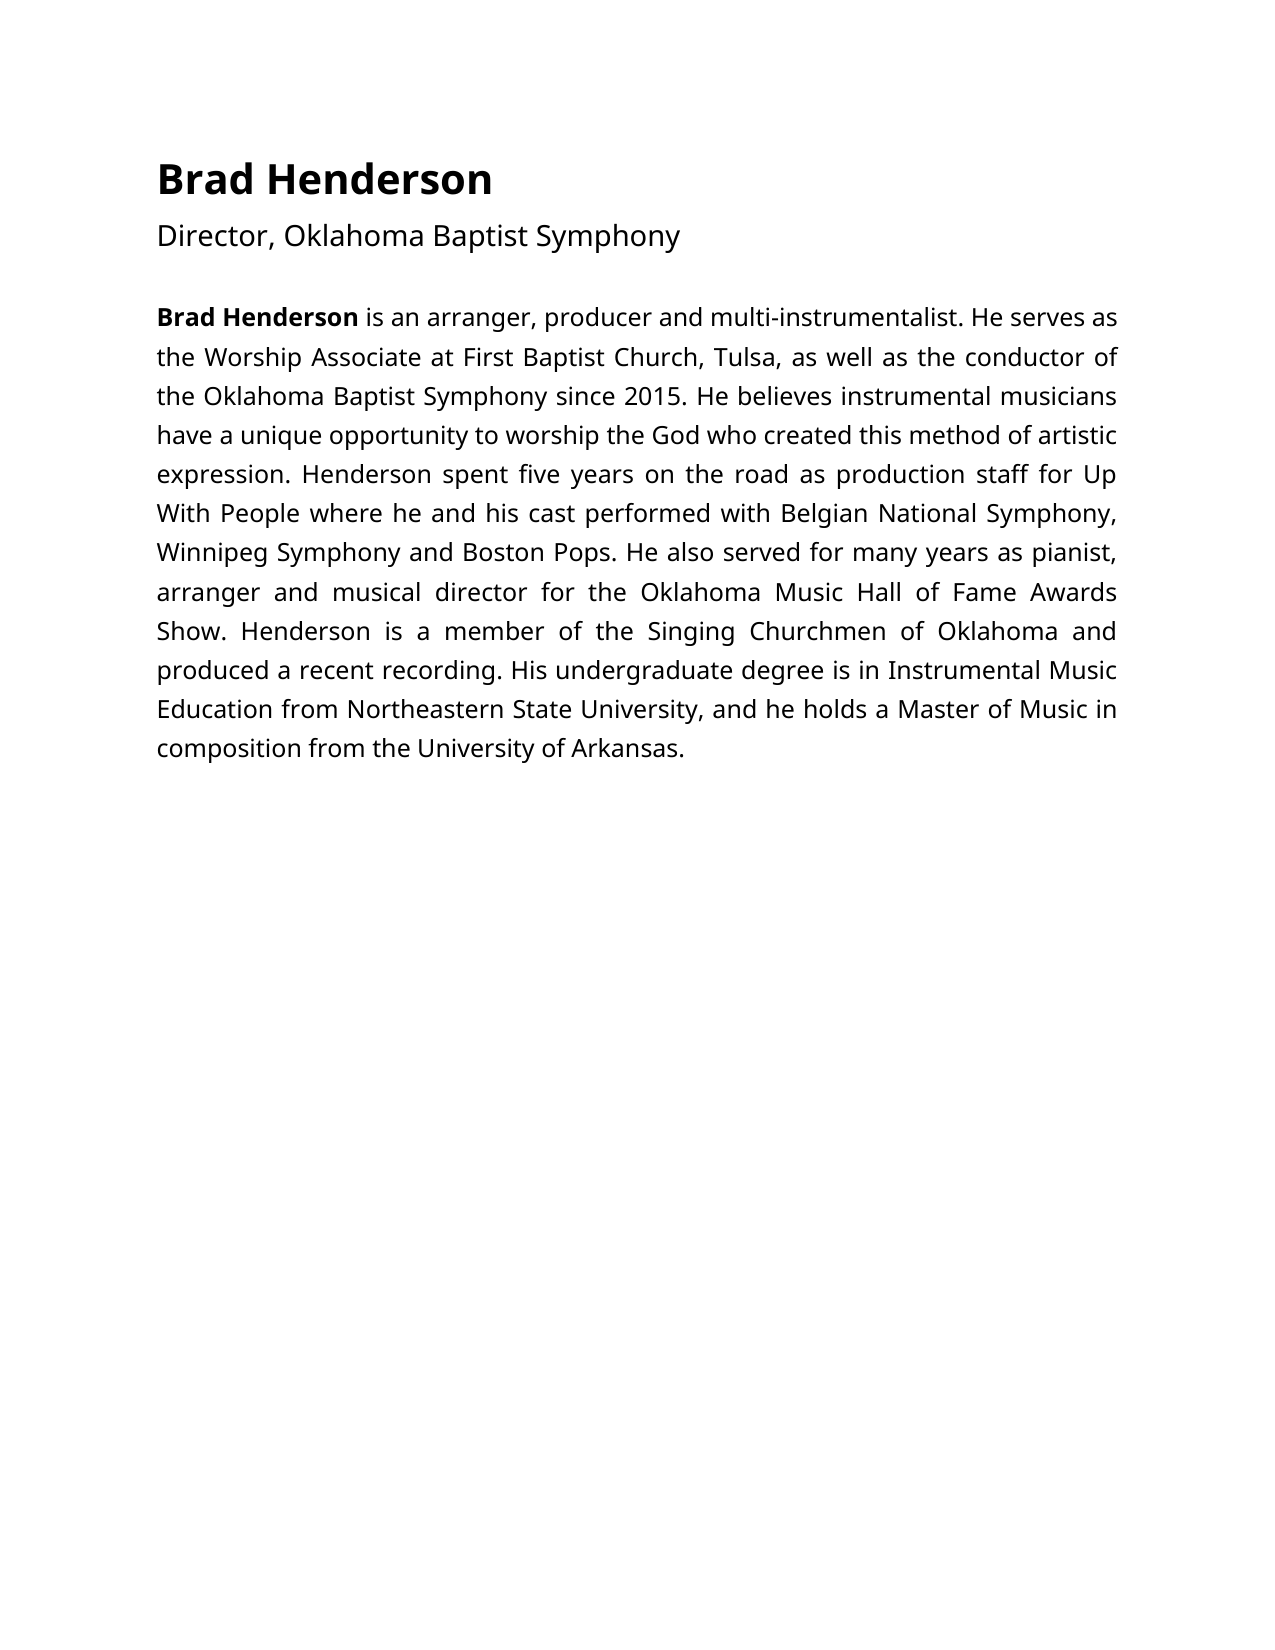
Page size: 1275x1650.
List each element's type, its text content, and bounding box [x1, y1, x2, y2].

text Brad Henderson [156, 150, 1118, 207]
text Brad Henderson is an arranger, producer and multi-instrumentalist. He serves as the Worship Associate at First Baptist Church, Tulsa, as well as the conductor of the Oklahoma Baptist Symphony since 2015. He believes instrumental musicians have a unique opportunity to worship the God who created this method of artistic expression. Henderson spent five years on the road as production staff for Up With People where he and his cast performed with Belgian National Symphony, Winnipeg Symphony and Boston Pops. He also served for many years as pianist, arranger and musical director for the Oklahoma Music Hall of Fame Awards Show. Henderson is a member of the Singing Churchmen of Oklahoma and produced a recent recording. His undergraduate degree is in Instrumental Music Education from Northeastern State University, and he holds a Master of Music in composition from the University of Arkansas. [156, 300, 1118, 765]
text Director, Oklahoma Baptist Symphony [156, 215, 1118, 255]
